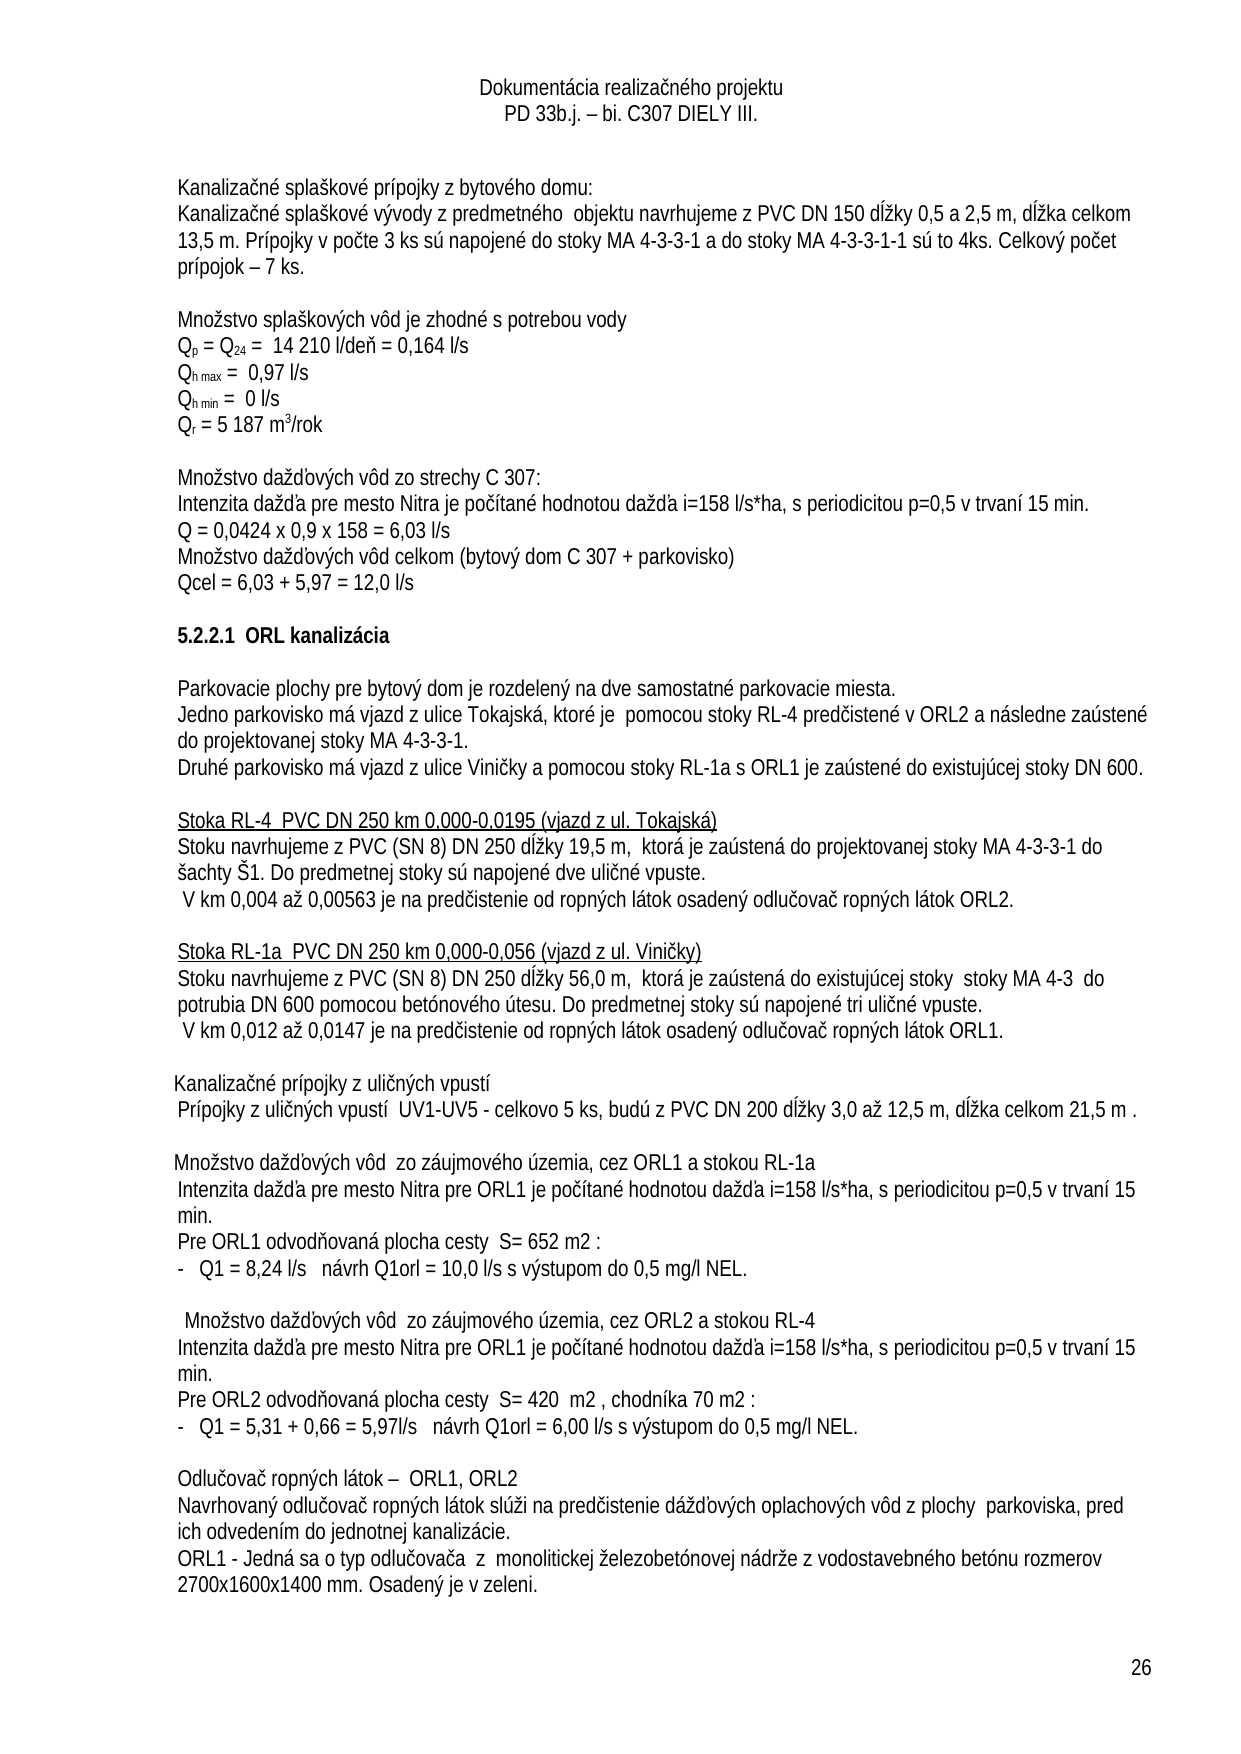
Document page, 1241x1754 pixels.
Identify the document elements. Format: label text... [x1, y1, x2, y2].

text Stoku navrhujeme z PVC (SN 8) DN 250 dĺžky 56,0 m, ktorá je zaústená do existujúcej stoky stoky MA 4-3 do potrubia DN 600 pomocou betónového útesu. Do predmetnej stoky sú napojené tri uličné vpuste. [177, 965, 1152, 1017]
text Kanalizačné prípojky z uličných vpustí [148, 1070, 1152, 1096]
text Pre ORL1 odvodňovaná plocha cesty S= 652 m2 : [177, 1228, 1152, 1254]
text Jedno parkovisko má vjazd z ulice Tokajská, ktoré je pomocou stoky RL-4 predčistené v ORL2 a následne zaústené do projektovanej stoky MA 4-3-3-1. [177, 701, 1152, 754]
text Kanalizačné splaškové prípojky z bytového domu: [177, 174, 1152, 200]
text Navrhovaný odlučovač ropných látok slúži na predčistenie dážďových oplachových vôd z plochy parkoviska, pred ich odvedením do jednotnej kanalizácie. [177, 1492, 1152, 1544]
text Množstvo dažďových vôd celkom (bytový dom C 307 + parkovisko) [177, 543, 1152, 569]
text ORL1 - Jedná sa o typ odlučovača z monolitickej železobetónovej nádrže z vodostavebného betónu rozmerov 2700x1600x1400 mm. Osadený je v zeleni. [177, 1544, 1152, 1597]
text 5.2.2.1 ORL kanalizácia [177, 622, 1152, 648]
text Qcel = 6,03 + 5,97 = 12,0 l/s [177, 569, 1152, 596]
text Stoka RL-1a PVC DN 250 km 0,000-0,056 (vjazd z ul. Viničky) [177, 938, 1152, 965]
text Množstvo dažďových vôd zo záujmového územia, cez ORL1 a stokou RL-1a [148, 1149, 1152, 1176]
text Q = 0,0424 x 0,9 x 158 = 6,03 l/s [177, 517, 1152, 543]
text Intenzita dažďa pre mesto Nitra je počítané hodnotou dažďa i=158 l/s*ha, s periodicitou p=0,5 v trvaní 15 min. [177, 490, 1152, 517]
text - Q1 = 5,31 + 0,66 = 5,97l/s návrh Q1orl = 6,00 l/s s výstupom do 0,5 mg/l NEL. [177, 1413, 1152, 1439]
text Stoka RL-4 PVC DN 250 km 0,000-0,0195 (vjazd z ul. Tokajská) [177, 807, 1152, 833]
text Odlučovač ropných látok – ORL1, ORL2 [177, 1465, 1152, 1492]
text Qh max = 0,97 l/s [177, 358, 1152, 385]
text V km 0,012 až 0,0147 je na predčistenie od ropných látok osadený odlučovač ropných látok ORL1. [177, 1017, 1152, 1044]
text Druhé parkovisko má vjazd z ulice Viničky a pomocou stoky RL-1a s ORL1 je zaústené do existujúcej stoky DN 600. [177, 754, 1152, 780]
text Intenzita dažďa pre mesto Nitra pre ORL1 je počítané hodnotou dažďa i=158 l/s*ha, s periodicitou p=0,5 v trvaní 15 min. [177, 1334, 1152, 1386]
text Qh min = 0 l/s [177, 385, 1152, 411]
text - Q1 = 8,24 l/s návrh Q1orl = 10,0 l/s s výstupom do 0,5 mg/l NEL. [177, 1254, 1152, 1281]
text Qp = Q24 = 14 210 l/deň = 0,164 l/s [177, 332, 1152, 358]
text Parkovacie plochy pre bytový dom je rozdelený na dve samostatné parkovacie miesta. [177, 675, 1152, 701]
text Stoku navrhujeme z PVC (SN 8) DN 250 dĺžky 19,5 m, ktorá je zaústená do projektovanej stoky MA 4-3-3-1 do šachty Š1. Do predmetnej stoky sú napojené dve uličné vpuste. [177, 833, 1152, 886]
text Prípojky z uličných vpustí UV1-UV5 - celkovo 5 ks, budú z PVC DN 200 dĺžky 3,0 až 12,5 m, dĺžka celkom 21,5 m . [177, 1096, 1152, 1123]
text Pre ORL2 odvodňovaná plocha cesty S= 420 m2 , chodníka 70 m2 : [177, 1386, 1152, 1413]
text V km 0,004 až 0,00563 je na predčistenie od ropných látok osadený odlučovač ropných látok ORL2. [177, 886, 1152, 912]
text Qr = 5 187 m3/rok [177, 411, 1152, 438]
text Množstvo dažďových vôd zo záujmového územia, cez ORL2 a stokou RL-4 [148, 1307, 1152, 1334]
text Množstvo splaškových vôd je zhodné s potrebou vody [177, 306, 1152, 332]
text Kanalizačné splaškové vývody z predmetného objektu navrhujeme z PVC DN 150 dĺžky 0,5 a 2,5 m, dĺžka celkom 13,5 m. Prípojky v počte 3 ks sú napojené do stoky MA 4-3-3-1 a do stoky MA 4-3-3-1-1 sú to 4ks. Celkový počet prípojok – 7 ks. [177, 200, 1152, 279]
text Intenzita dažďa pre mesto Nitra pre ORL1 je počítané hodnotou dažďa i=158 l/s*ha, s periodicitou p=0,5 v trvaní 15 min. [177, 1176, 1152, 1228]
text Množstvo dažďových vôd zo strechy C 307: [177, 464, 1152, 490]
